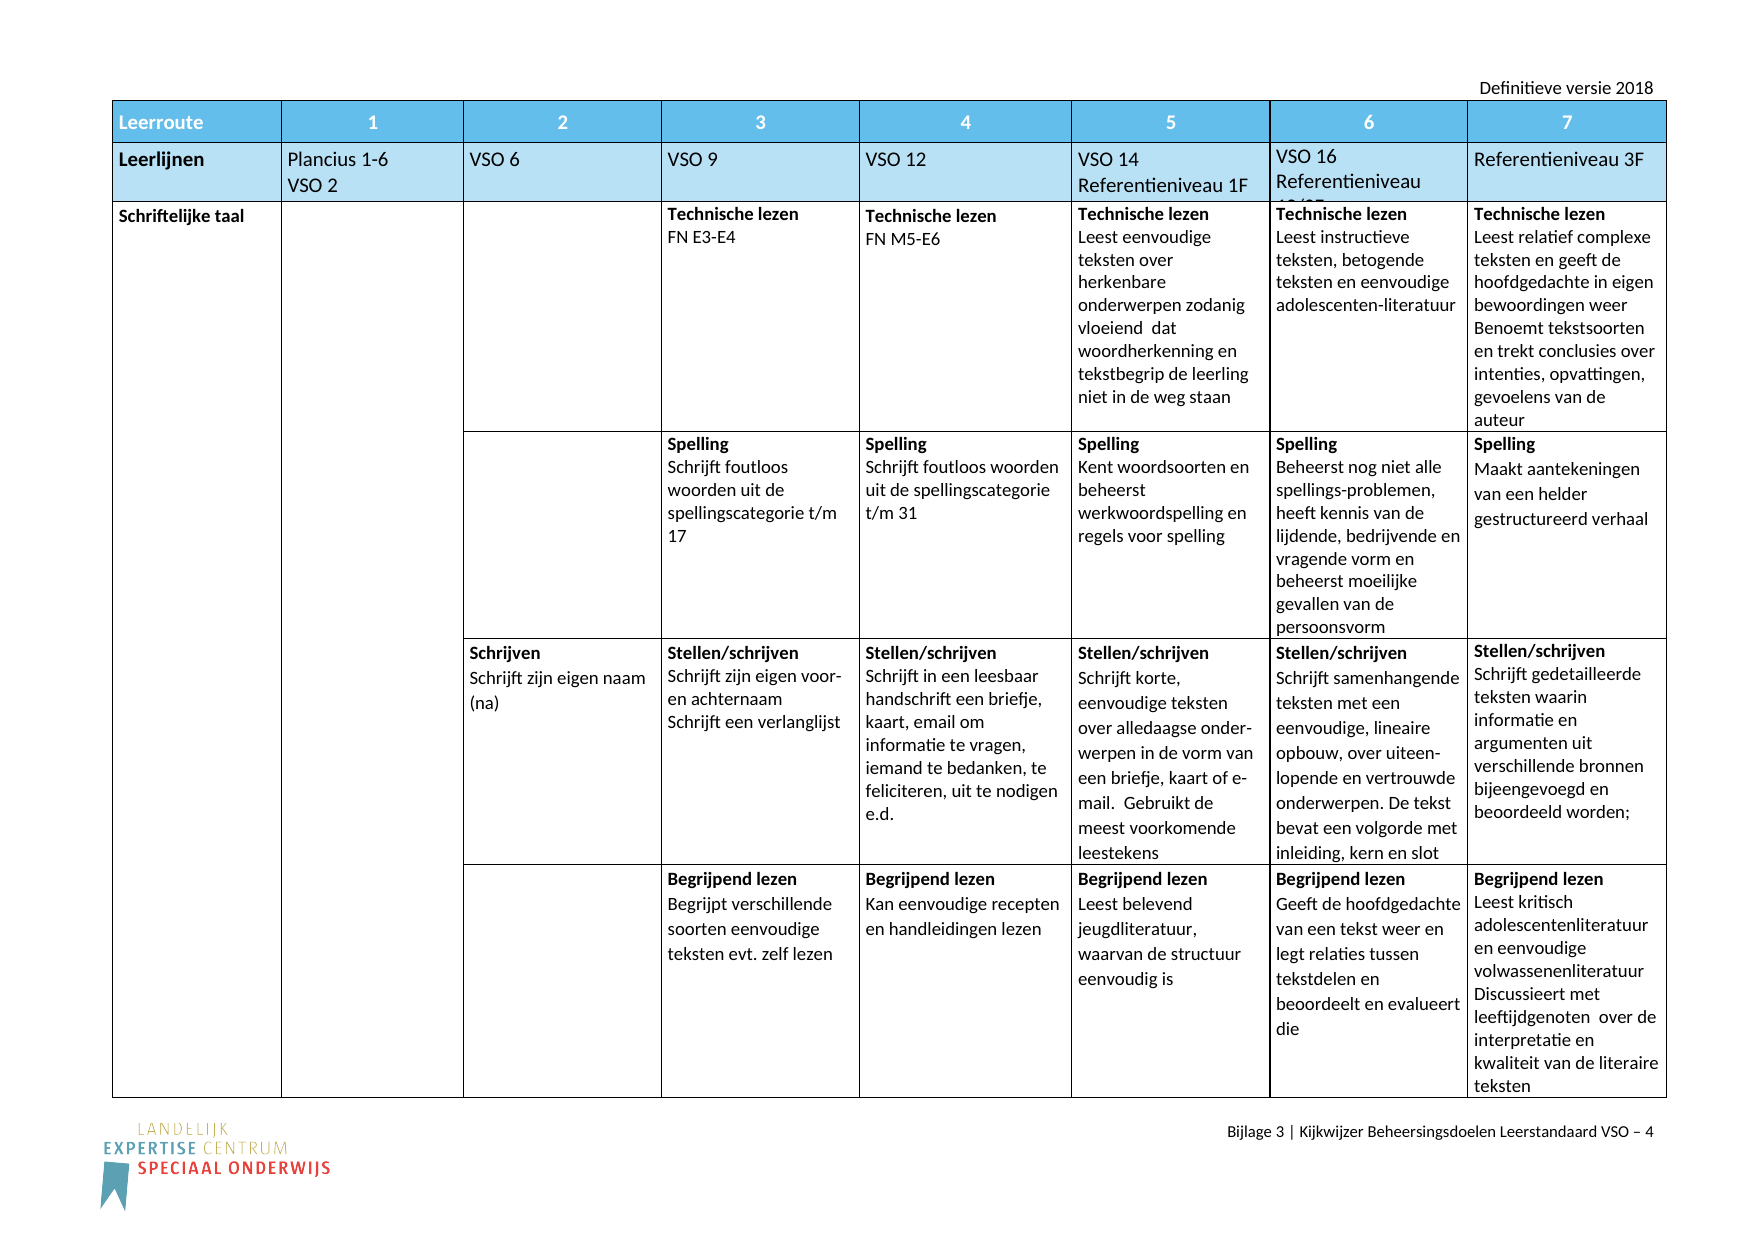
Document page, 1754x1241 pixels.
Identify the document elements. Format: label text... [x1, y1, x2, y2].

table_cell VSO 6 [464, 143, 661, 201]
table_cell [464, 865, 661, 1097]
table_header 2 [464, 101, 661, 142]
table_cell Stellen/schrijven Schrijft korte, eenvoudige teksten over alledaagse onder-werpen in de vorm van een briefje, kaart of e-mail. Gebruikt de meest voorkomende leestekens [1072, 639, 1269, 864]
table_cell Begrijpend lezen Leest belevend jeugdliteratuur, waarvan de structuur eenvoudig is [1072, 865, 1269, 1097]
table_header Leerroute [113, 101, 281, 142]
table_header 6 [1271, 101, 1467, 142]
table_cell Begrijpend lezen Kan eenvoudige recepten en handleidingen lezen [860, 865, 1071, 1097]
table_cell [282, 202, 463, 1097]
table_header 7 [1468, 101, 1666, 142]
table_cell Plancius 1-6 VSO 2 [282, 143, 463, 201]
table_cell Stellen/schrijven Schrijft in een leesbaar handschrift een briefje, kaart, email om informatie te vragen, iemand te bedanken, te feliciteren, uit te nodigen e.d. [860, 639, 1071, 864]
table_header 3 [662, 101, 859, 142]
table_cell Stellen/schrijven Schrijft samenhangende teksten met een eenvoudige, lineaire opbouw, over uiteen-lopende en vertrouwde onderwerpen. De tekst bevat een volgorde met inleiding, kern en slot [1271, 639, 1467, 864]
table_cell Stellen/schrijven Schrijft zijn eigen voor- en achternaam Schrijft een verlanglijst [662, 639, 859, 864]
table_cell Technische lezen FN E3-E4 [662, 202, 859, 431]
table_cell Technische lezen Leest relatief complexe teksten en geeft de hoofdgedachte in eigen bewoordingen weer Benoemt tekstsoorten en trekt conclusies over intenties, opvattingen, gevoelens van de auteur [1468, 202, 1666, 431]
table_cell Spelling Schrijft foutloos woorden uit de spellingscategorie t/m 17 [662, 432, 859, 638]
table_header 1 [282, 101, 463, 142]
table_cell VSO 12 [860, 143, 1071, 201]
table_cell [464, 432, 661, 638]
table_cell [464, 202, 661, 431]
table_cell VSO 14 Referentieniveau 1F [1072, 143, 1269, 201]
table_cell Stellen/schrijven Schrijft gedetailleerde teksten waarin informatie en argumenten uit verschillende bronnen bijeengevoegd en beoordeeld worden; [1468, 639, 1666, 864]
table_cell Spelling Schrijft foutloos woorden uit de spellingscategorie t/m 31 [860, 432, 1071, 638]
table_cell Spelling Kent woordsoorten en beheerst werkwoordspelling en regels voor spelling [1072, 432, 1269, 638]
table_cell Leerlijnen [113, 143, 281, 201]
table_cell Begrijpend lezen Geeft de hoofdgedachte van een tekst weer en legt relaties tussen tekstdelen en beoordeelt en evalueert die [1271, 865, 1467, 1097]
table_cell Referentieniveau 3F [1468, 143, 1666, 201]
picture [100, 1123, 330, 1212]
table_cell Begrijpend lezen Begrijpt verschillende soorten eenvoudige teksten evt. zelf lezen [662, 865, 859, 1097]
table_header 5 [1072, 101, 1269, 142]
table_cell Technische lezen Leest instructieve teksten, betogende teksten en eenvoudige adolescenten-literatuur [1271, 202, 1467, 431]
table_cell VSO 9 [662, 143, 859, 201]
table_cell VSO 16 Referentieniveau 1S/2F [1271, 143, 1467, 201]
table_cell Begrijpend lezen Leest kritisch adolescentenliteratuur en eenvoudige volwassenenliteratuur Discussieert met leeftijdgenoten over de interpretatie en kwaliteit van de literaire teksten [1468, 865, 1666, 1097]
table_header 4 [860, 101, 1071, 142]
table_cell Spelling Beheerst nog niet alle spellings-problemen, heeft kennis van de lijdende, bedrijvende en vragende vorm en beheerst moeilijke gevallen van de persoonsvorm [1271, 432, 1467, 638]
table_cell Schrijven Schrijft zijn eigen naam (na) [464, 639, 661, 864]
table_cell Schriftelijke taal [113, 202, 281, 1097]
table_cell Spelling Maakt aantekeningen van een helder gestructureerd verhaal [1468, 432, 1666, 638]
table_cell Technische lezen FN M5-E6 [860, 202, 1071, 431]
table_cell Technische lezen Leest eenvoudige teksten over herkenbare onderwerpen zodanig vloeiend dat woordherkenning en tekstbegrip de leerling niet in de weg staan [1072, 202, 1269, 431]
